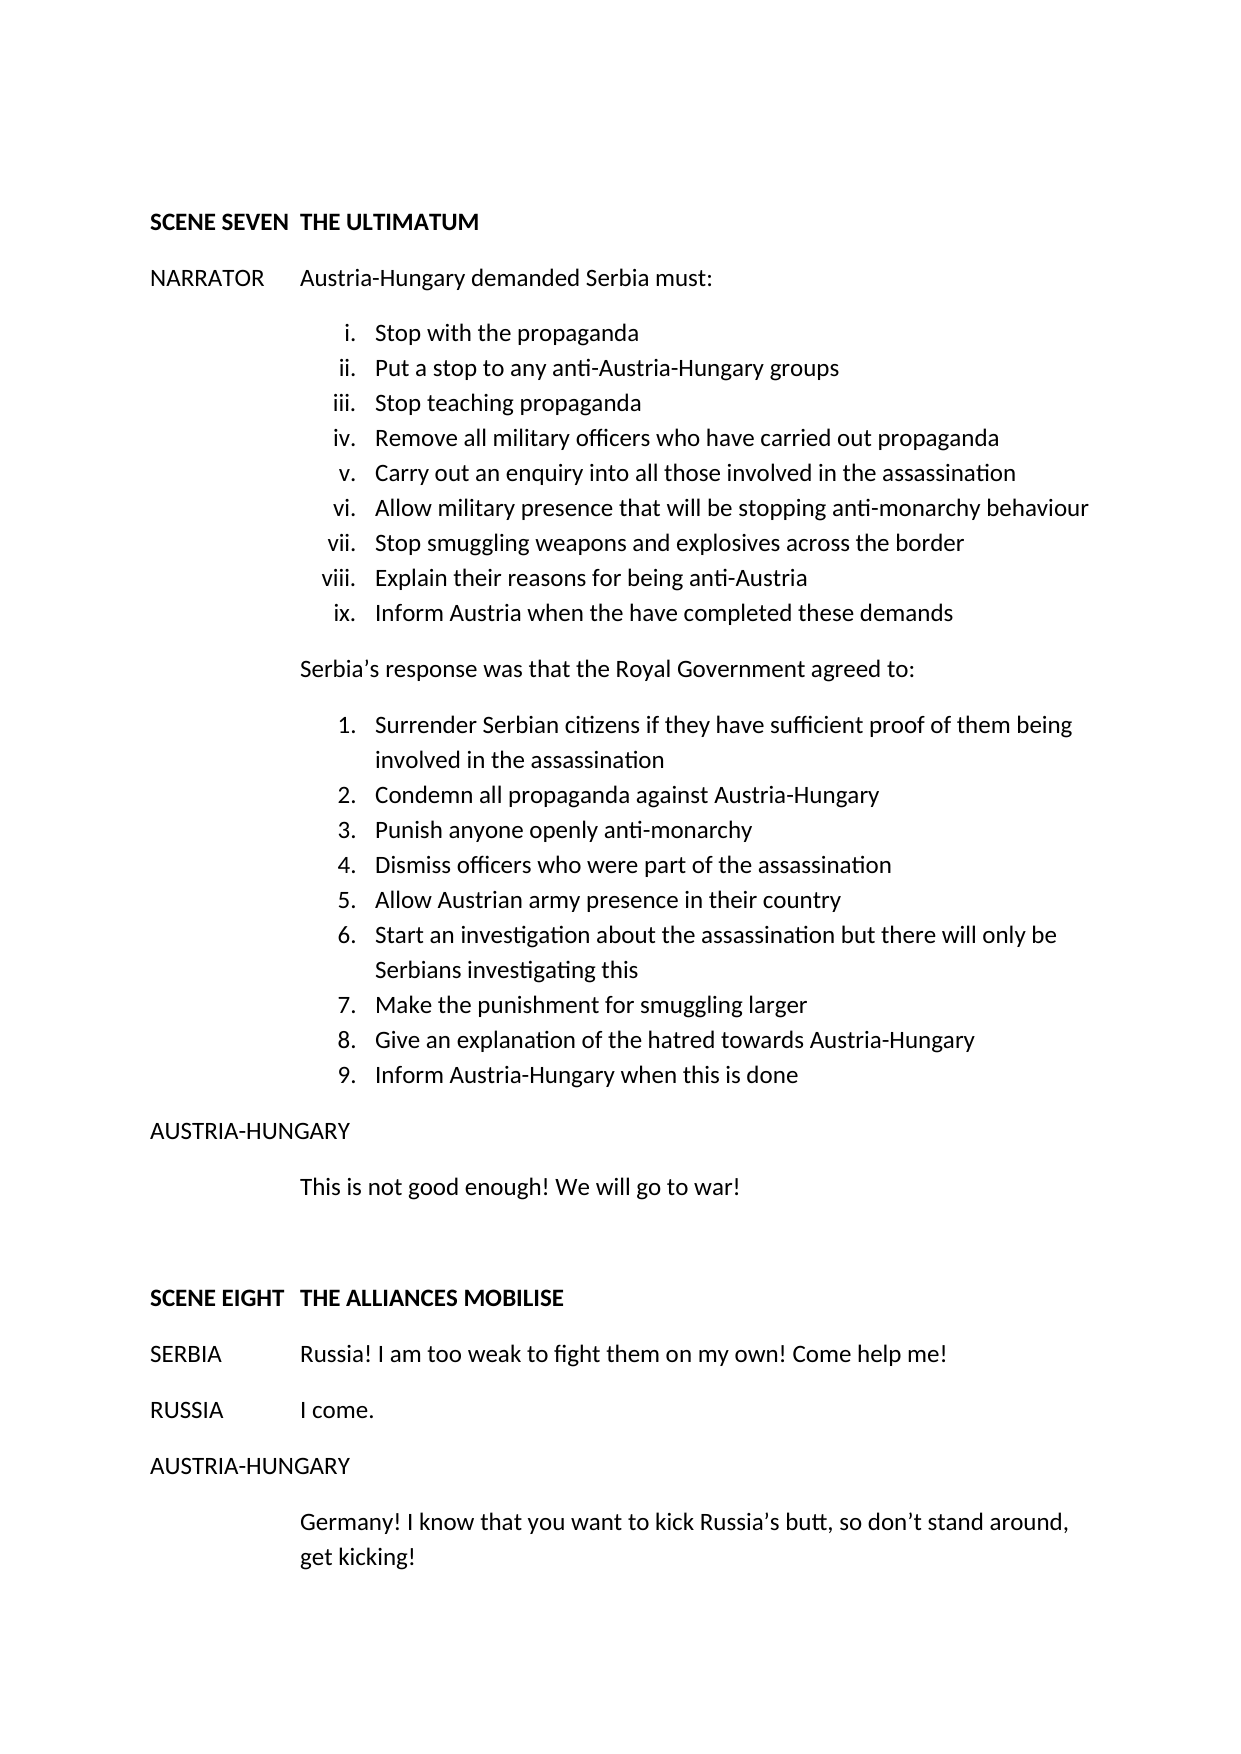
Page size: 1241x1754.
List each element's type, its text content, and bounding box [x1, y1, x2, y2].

text SERBIA Russia! I am too weak to fight them on my own! Come help me! [150, 1338, 1090, 1369]
text This is not good enough! We will go to war! [150, 1171, 1090, 1201]
text Germany! I know that you want to kick Russia’s butt, so don’t stand around, get kicking! [300, 1506, 1090, 1571]
list Explain their reasons for being anti-Austria [356, 562, 1090, 593]
list Allow Austrian army presence in their country [337, 884, 1090, 915]
list Carry out an enquiry into all those involved in the assassination [356, 457, 1090, 488]
text SCENE SEVEN THE ULTIMATUM [150, 206, 1090, 236]
list Make the punishment for smuggling larger [337, 989, 1090, 1020]
text AUSTRIA-HUNGARY [150, 1450, 1090, 1481]
list Condemn all propaganda against Austria-Hungary [337, 779, 1090, 810]
text RUSSIA I come. [150, 1394, 1090, 1425]
list Give an explanation of the hatred towards Austria-Hungary [337, 1024, 1090, 1055]
list Stop teaching propaganda [356, 387, 1090, 418]
list Dismiss officers who were part of the assassination [337, 849, 1090, 880]
list Allow military presence that will be stopping anti-monarchy behaviour [356, 492, 1090, 523]
text Serbia’s response was that the Royal Government agreed to: [300, 653, 1090, 684]
list Stop with the propaganda [356, 317, 1090, 348]
list Put a stop to any anti-Austria-Hungary groups [356, 352, 1090, 383]
list Punish anyone openly anti-monarchy [337, 814, 1090, 845]
text SCENE EIGHT THE ALLIANCES MOBILISE [150, 1282, 1090, 1313]
list Remove all military officers who have carried out propaganda [356, 422, 1090, 453]
text NARRATOR Austria-Hungary demanded Serbia must: [150, 262, 1090, 292]
text AUSTRIA-HUNGARY [150, 1115, 1090, 1146]
list Inform Austria-Hungary when this is done [337, 1059, 1090, 1090]
list Inform Austria when the have completed these demands [356, 597, 1090, 628]
list Start an investigation about the assassination but there will only be Serbians investigating this [337, 919, 1090, 985]
list Surrender Serbian citizens if they have sufficient proof of them being involved in the assassination [337, 709, 1090, 775]
list Stop smuggling weapons and explosives across the border [356, 527, 1090, 558]
